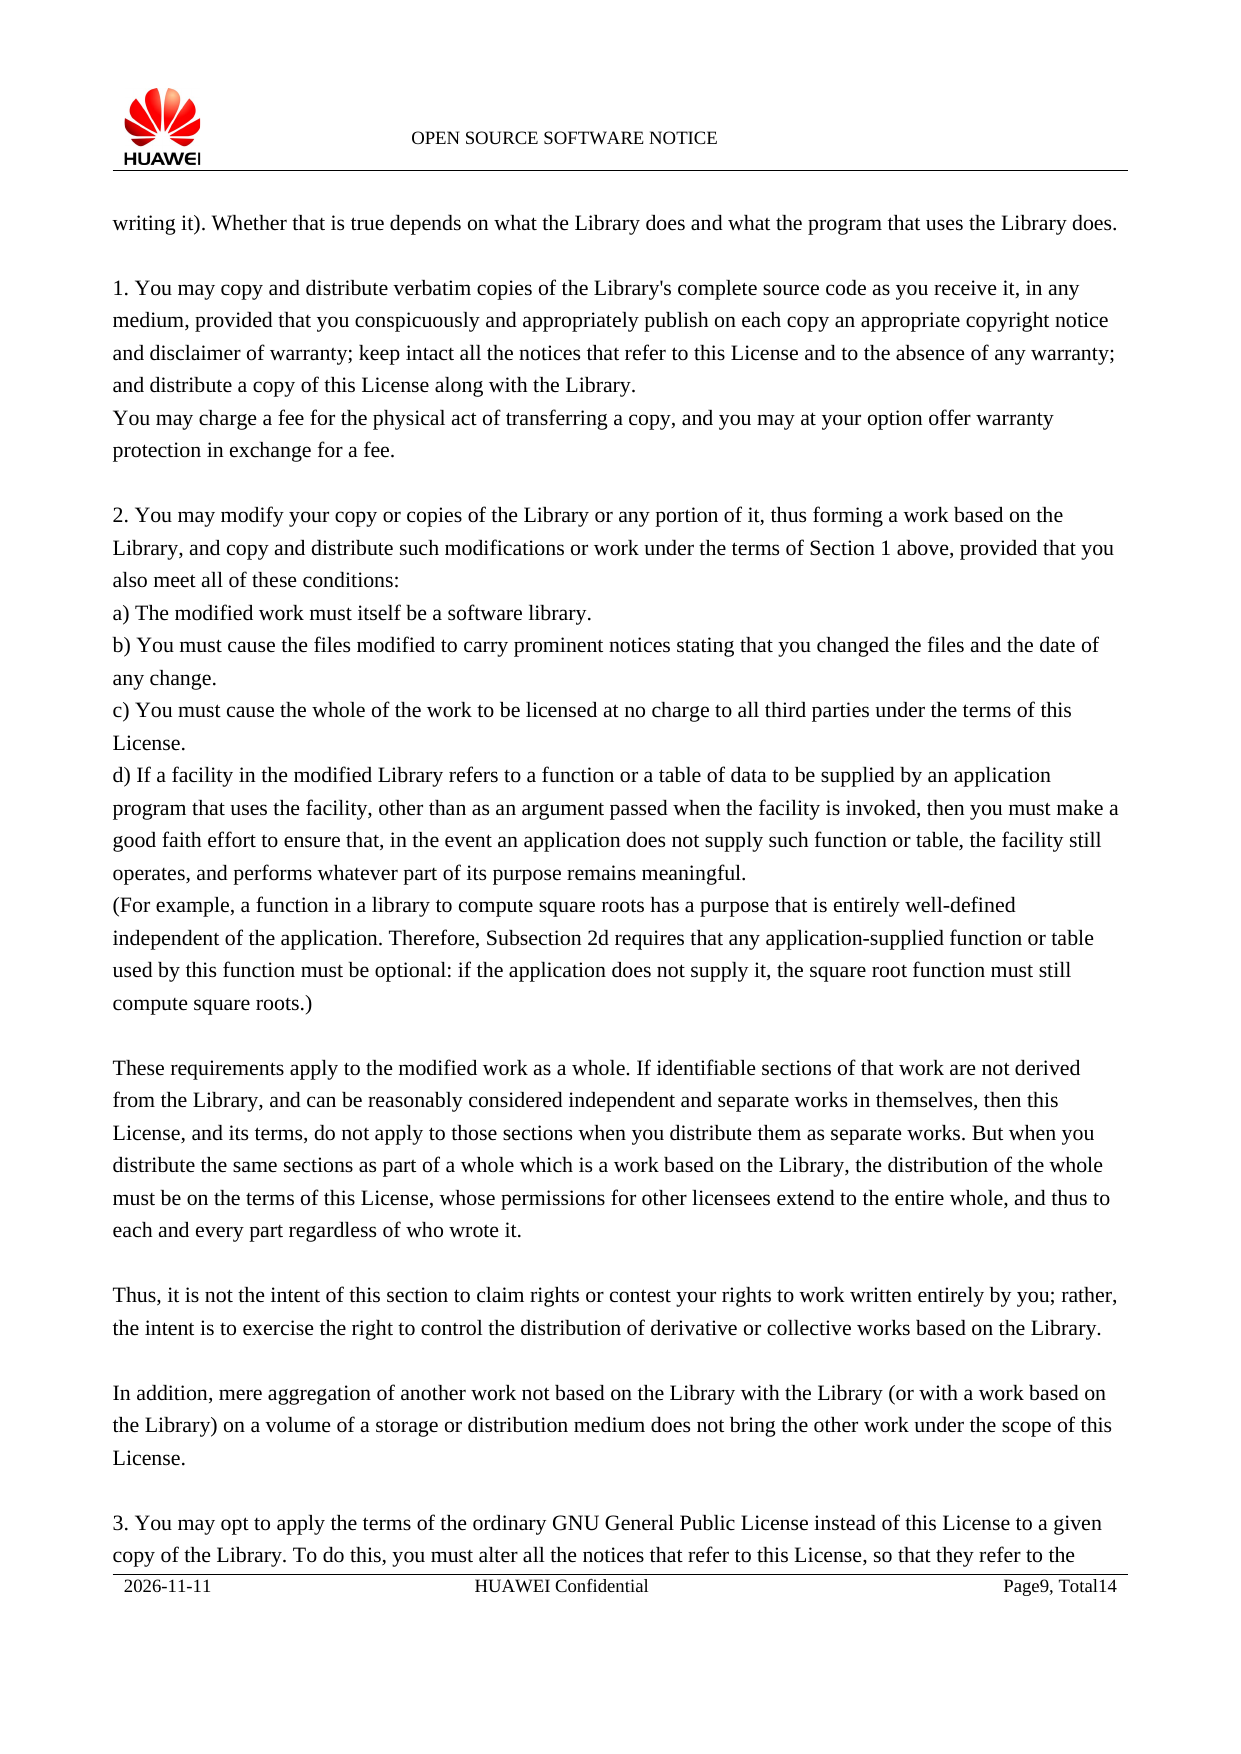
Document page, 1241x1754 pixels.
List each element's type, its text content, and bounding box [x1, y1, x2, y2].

picture [124, 88, 201, 165]
